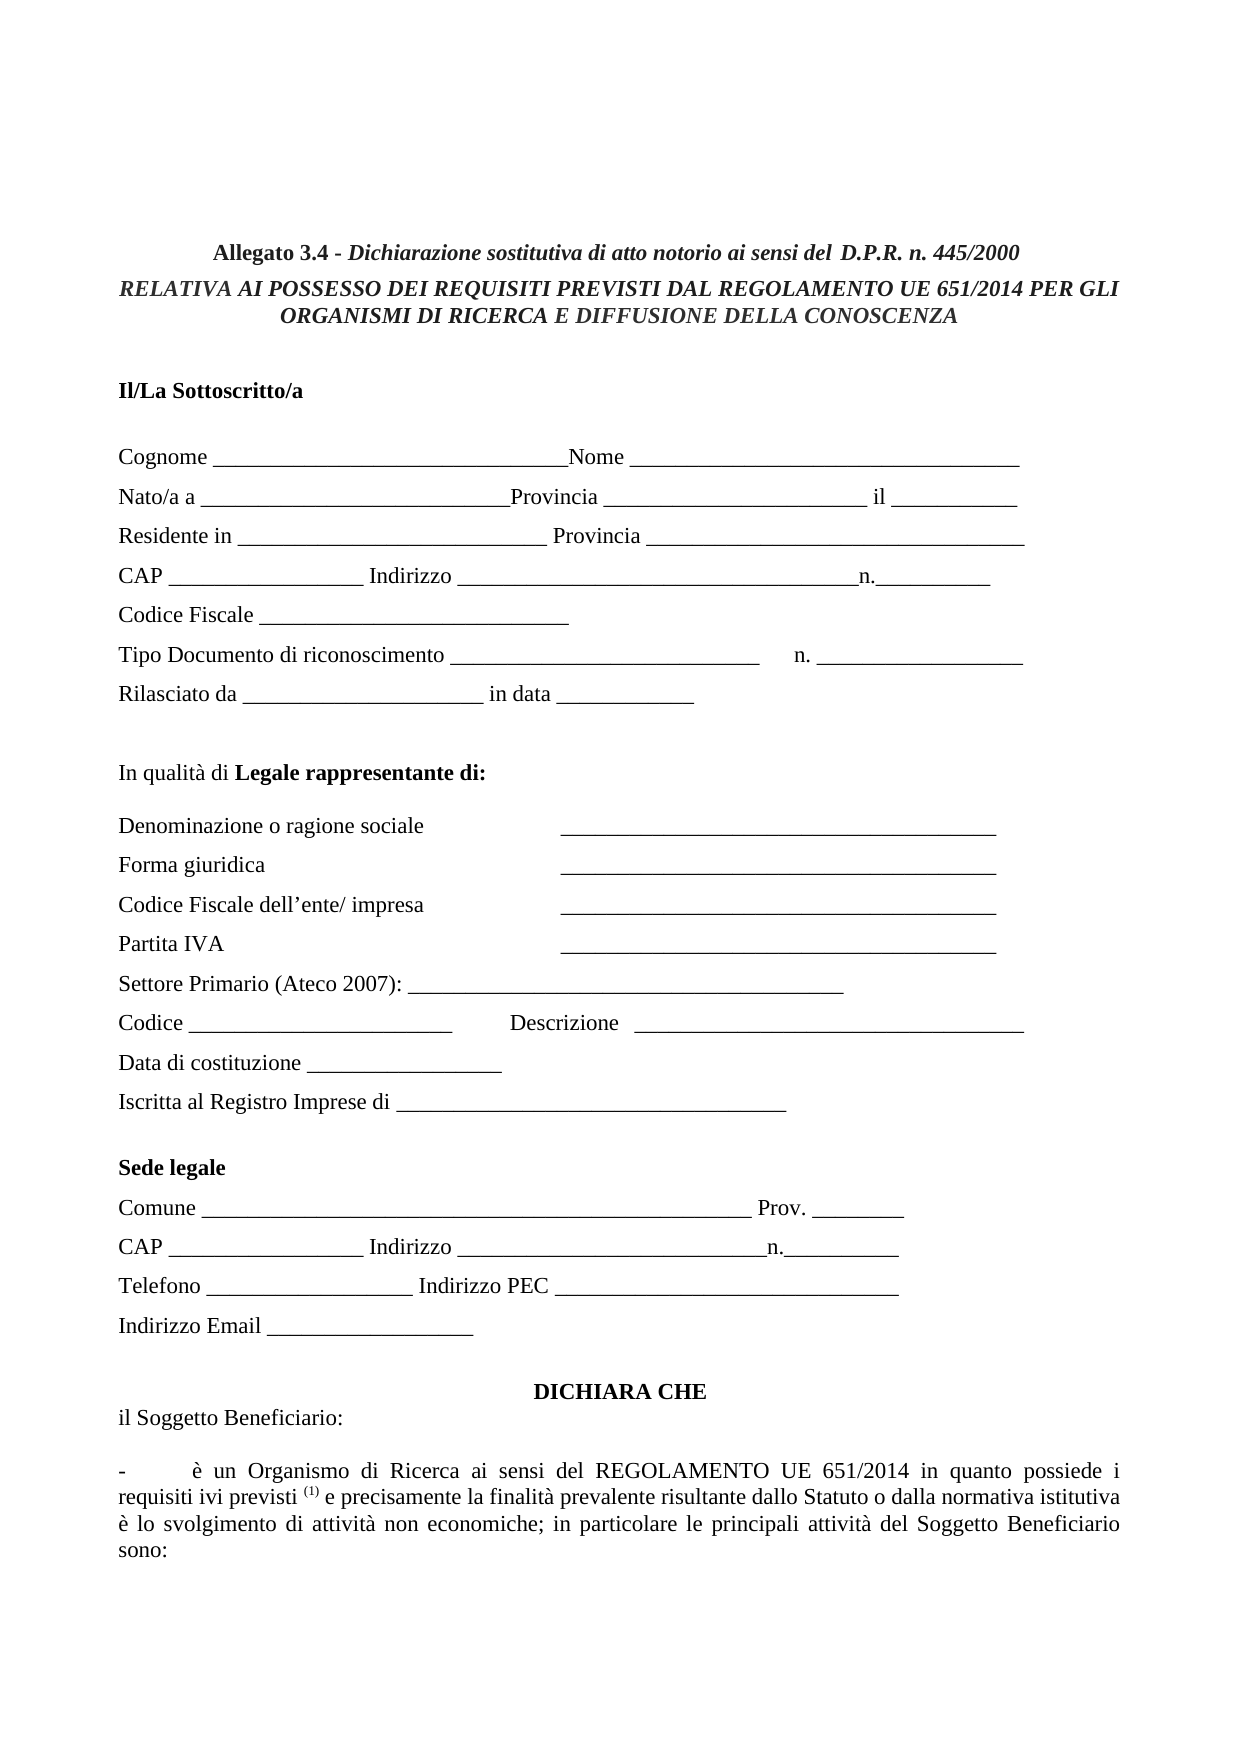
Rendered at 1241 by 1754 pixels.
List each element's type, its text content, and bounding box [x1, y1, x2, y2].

text DICHIARA CHE [118, 1378, 1122, 1404]
text Comune ________________________________________________ Prov. ________ [118, 1194, 1122, 1220]
text Codice Fiscale dell’ente/ impresa ______________________________________ [118, 891, 1122, 917]
list è un Organismo di Ricerca ai sensi del REGOLAMENTO UE 651/2014 in quanto possiede i requisiti ivi previsti (1) e precisamente la finalità prevalente risultante dallo Statuto o dalla normativa istitutiva è lo svolgimento di attività non economiche; in particolare le principali attività del Soggetto Beneficiario sono: [118, 1457, 1122, 1562]
text Allegato 3.4 - Dichiarazione sostitutiva di atto notorio ai sensi del D.P.R. n. 445/2000 [840, 239, 1122, 265]
text Codice Fiscale ___________________________ [118, 601, 1122, 628]
text CAP _________________ Indirizzo ___________________________n.__________ [118, 1233, 1122, 1259]
text Nato/a a ___________________________Provincia _______________________ il ___________ [118, 483, 1122, 509]
text Rilasciato da _____________________ in data ____________ [118, 680, 1122, 707]
text In qualità di Legale rappresentante di: [118, 759, 1122, 786]
text Partita IVA ______________________________________ [118, 930, 1122, 957]
text Indirizzo Email __________________ [118, 1312, 1122, 1338]
text RELATIVA AI POSSESSO DEI REQUISITI PREVISTI DAL REGOLAMENTO UE 651/2014 PER GLI ORGANISMI DI RICERCA E DIFFUSIONE DELLA CONOSCENZA [118, 275, 1122, 328]
text Il/La Sottoscritto/a [118, 378, 1122, 404]
text il Soggetto Beneficiario: [118, 1404, 1122, 1431]
text Forma giuridica ______________________________________ [118, 851, 1122, 878]
text Iscritta al Registro Imprese di __________________________________ [118, 1088, 1122, 1115]
text Cognome _______________________________Nome __________________________________ [118, 443, 1122, 470]
text Allegato 3.4 - Dichiarazione sostitutiva di atto notorio ai sensi del D.P.R. n. 445/2000 [118, 239, 832, 265]
text Data di costituzione _________________ [118, 1049, 1122, 1075]
text Residente in ___________________________ Provincia _________________________________ [118, 522, 1122, 549]
text CAP _________________ Indirizzo ___________________________________n.__________ [118, 562, 1122, 588]
text Denominazione o ragione sociale ______________________________________ [118, 812, 1122, 838]
text Telefono __________________ Indirizzo PEC ______________________________ [118, 1273, 1122, 1299]
text Codice _______________________ Descrizione __________________________________ [118, 1009, 1122, 1036]
text Settore Primario (Ateco 2007): ______________________________________ [118, 970, 1122, 996]
text Tipo Documento di riconoscimento ___________________________ n. __________________ [118, 641, 1122, 667]
text Sede legale [118, 1154, 1122, 1181]
